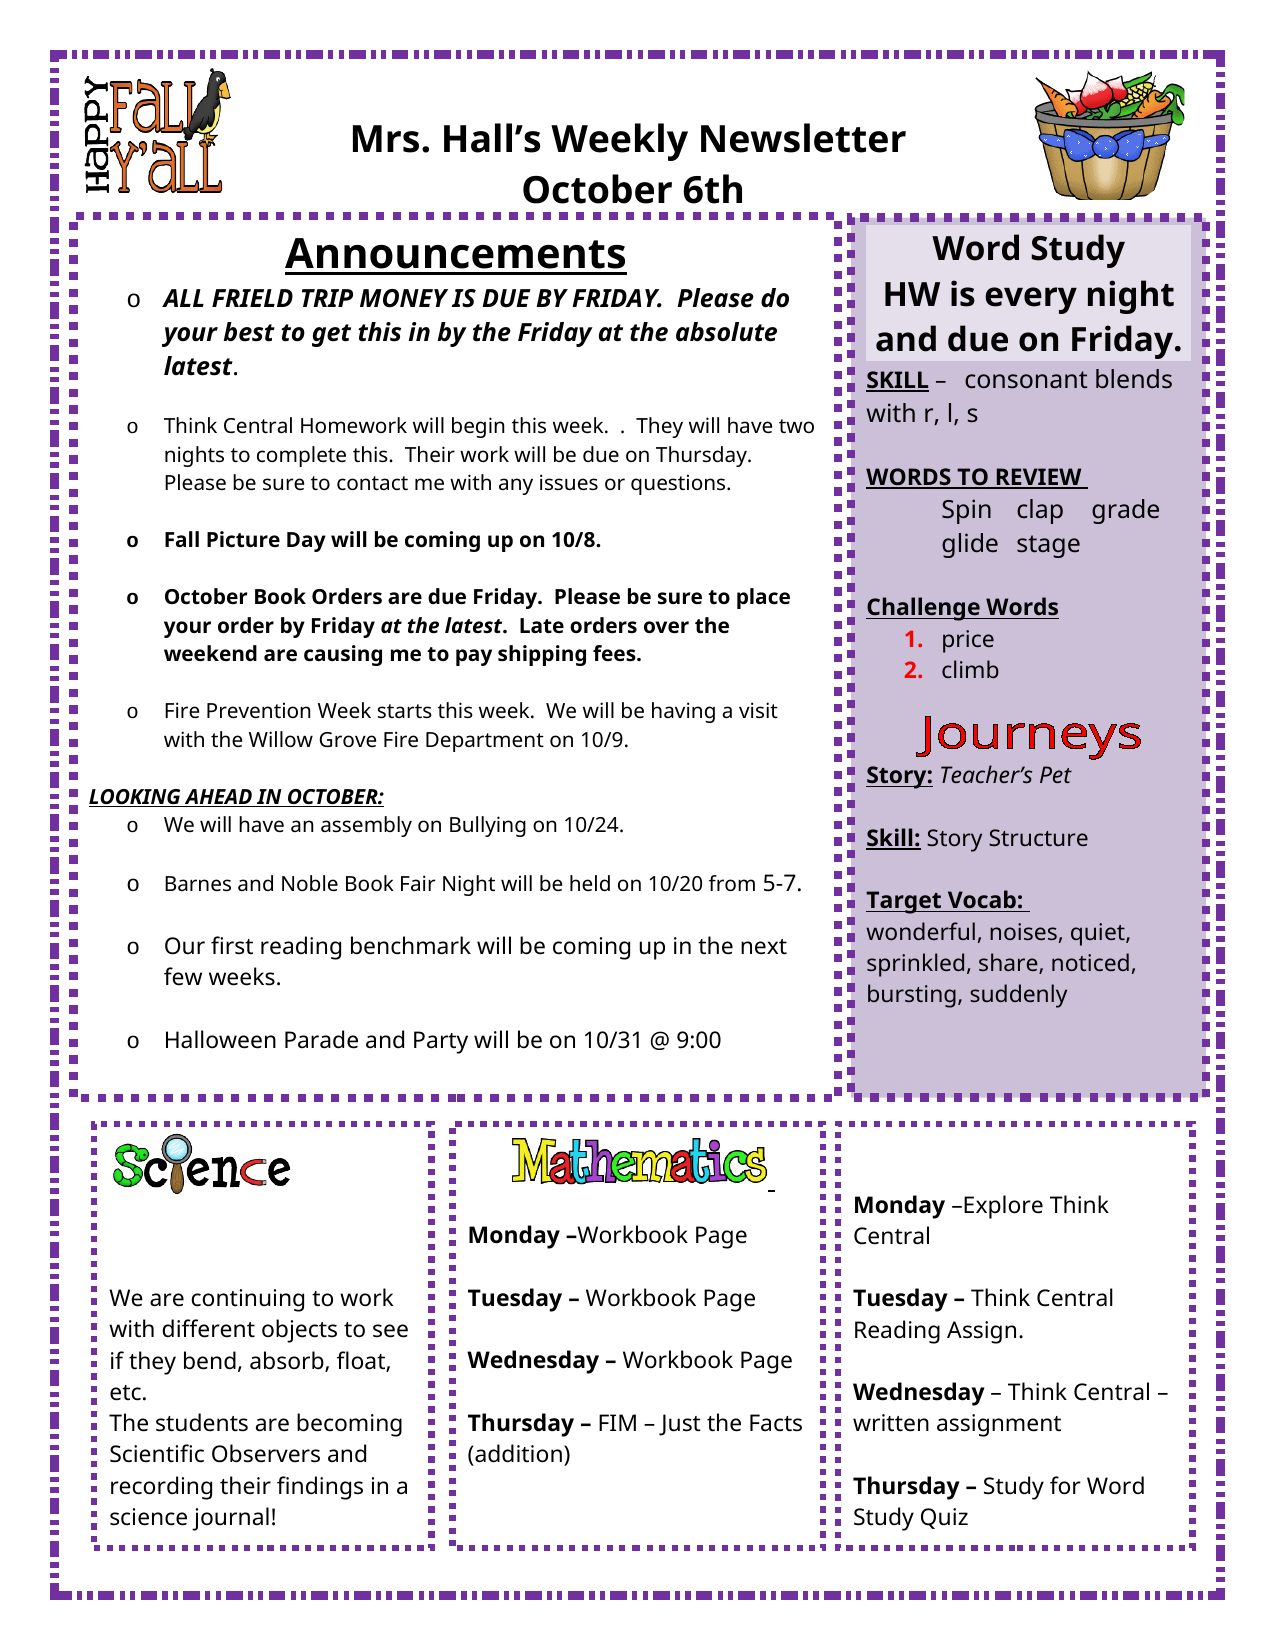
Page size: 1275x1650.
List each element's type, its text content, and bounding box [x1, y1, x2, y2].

text Mrs. Hall’s Weekly Newsletter [212, 112, 1036, 163]
picture [1031, 65, 1185, 200]
picture [79, 65, 233, 194]
picture [507, 1131, 768, 1188]
picture [109, 1131, 294, 1197]
text October 6th [150, 163, 1125, 214]
